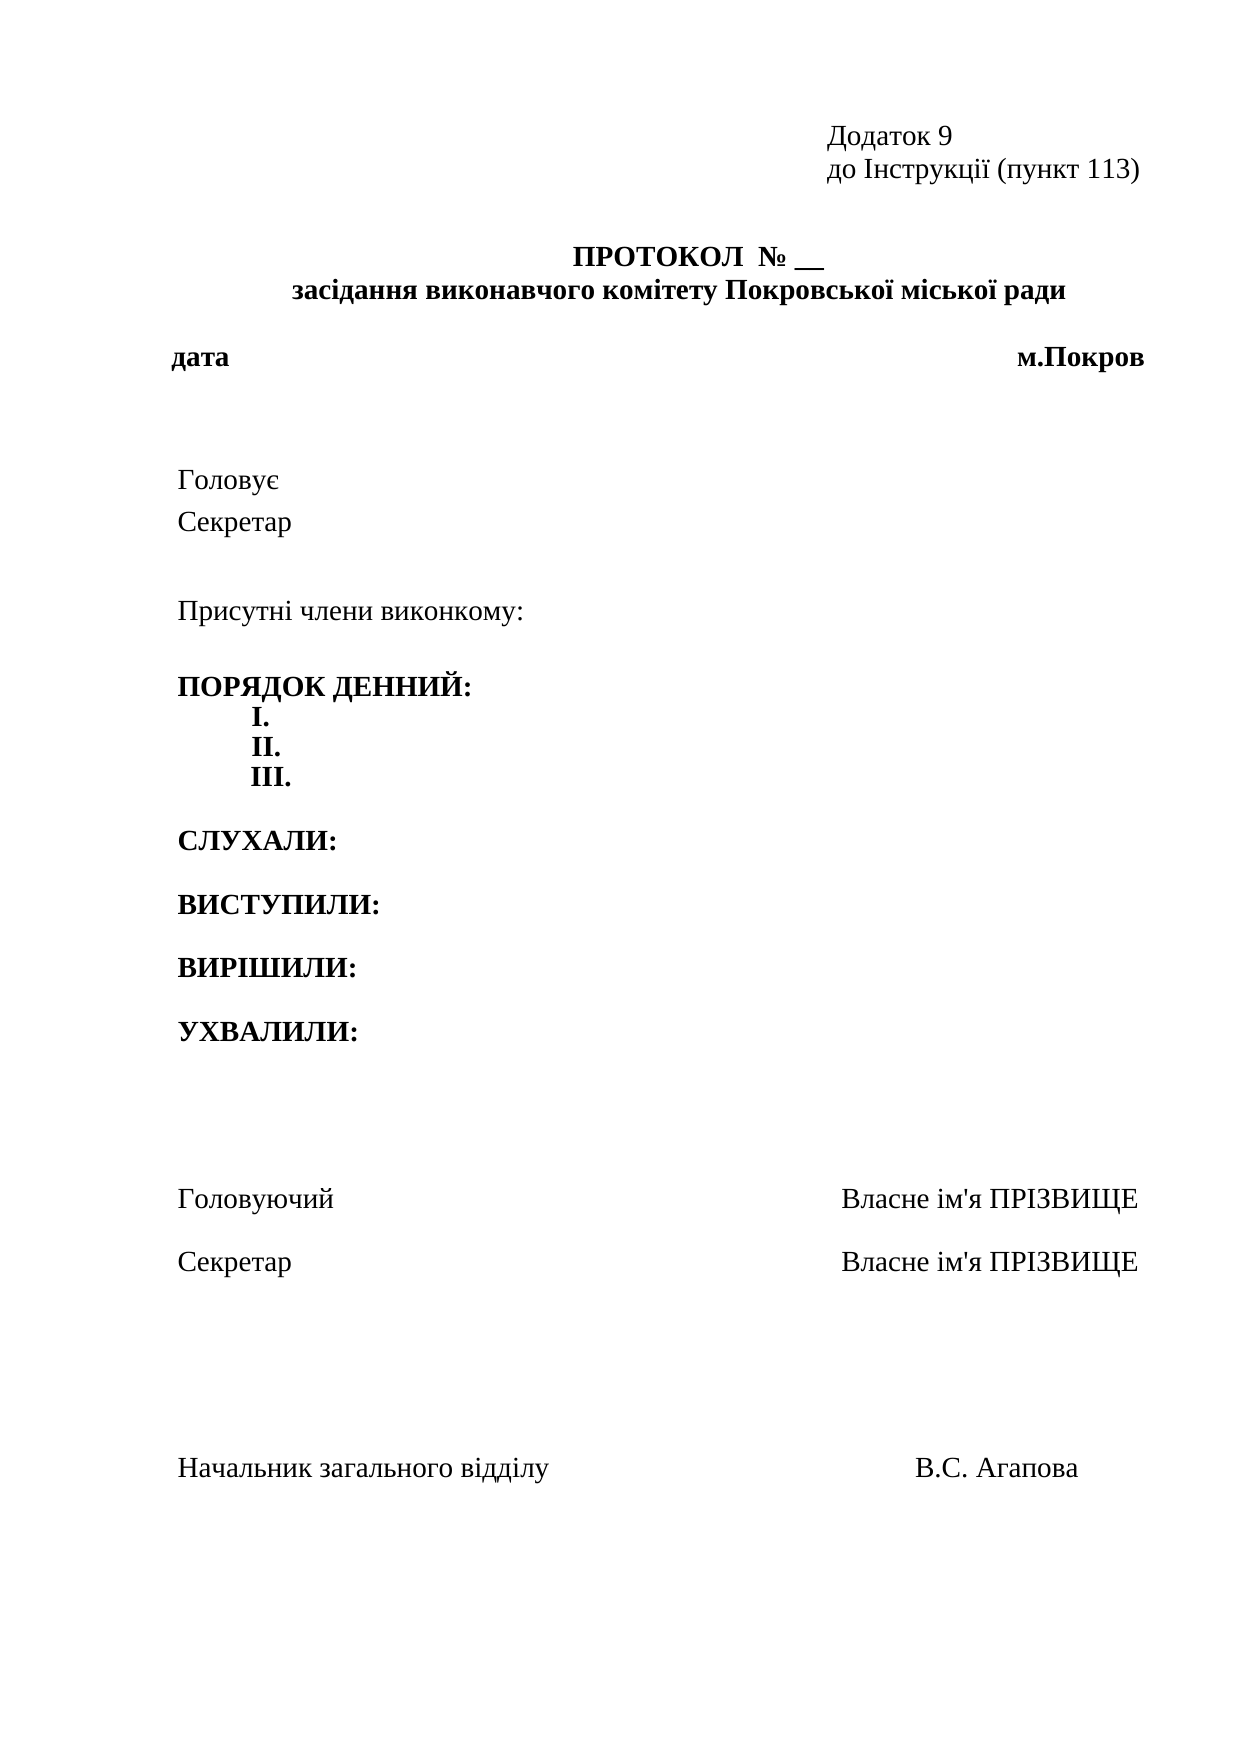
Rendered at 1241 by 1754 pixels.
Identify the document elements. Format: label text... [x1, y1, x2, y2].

text дата м.Покров [171, 339, 1181, 373]
text ВИРІШИЛИ: [177, 954, 1181, 984]
text засідання виконавчого комітету Покровської міської ради [177, 272, 1181, 306]
text Головуючий Власне ім'я ПРІЗВИЩЕ [177, 1182, 1181, 1215]
text СЛУХАЛИ: [177, 826, 1181, 856]
text Присутні члени виконкому: [177, 596, 1181, 626]
text ПОРЯДОК ДЕННИЙ: [177, 672, 1181, 702]
text ІІ. [177, 733, 1181, 763]
text І. [177, 702, 1181, 733]
text Додаток 9 [827, 118, 1181, 152]
text ІІІ. [177, 763, 1181, 793]
text ВИСТУПИЛИ: [177, 890, 1181, 920]
text Секретар [177, 508, 1181, 538]
text Головує [177, 465, 1181, 495]
text до Інструкції (пункт 113) [827, 152, 1181, 185]
text Секретар Власне ім'я ПРІЗВИЩЕ [177, 1244, 1181, 1277]
text Начальник загального відділу В.С. Агапова [177, 1450, 1181, 1483]
text УХВАЛИЛИ: [177, 1017, 1181, 1047]
text ПРОТОКОЛ № __ [177, 246, 1219, 272]
